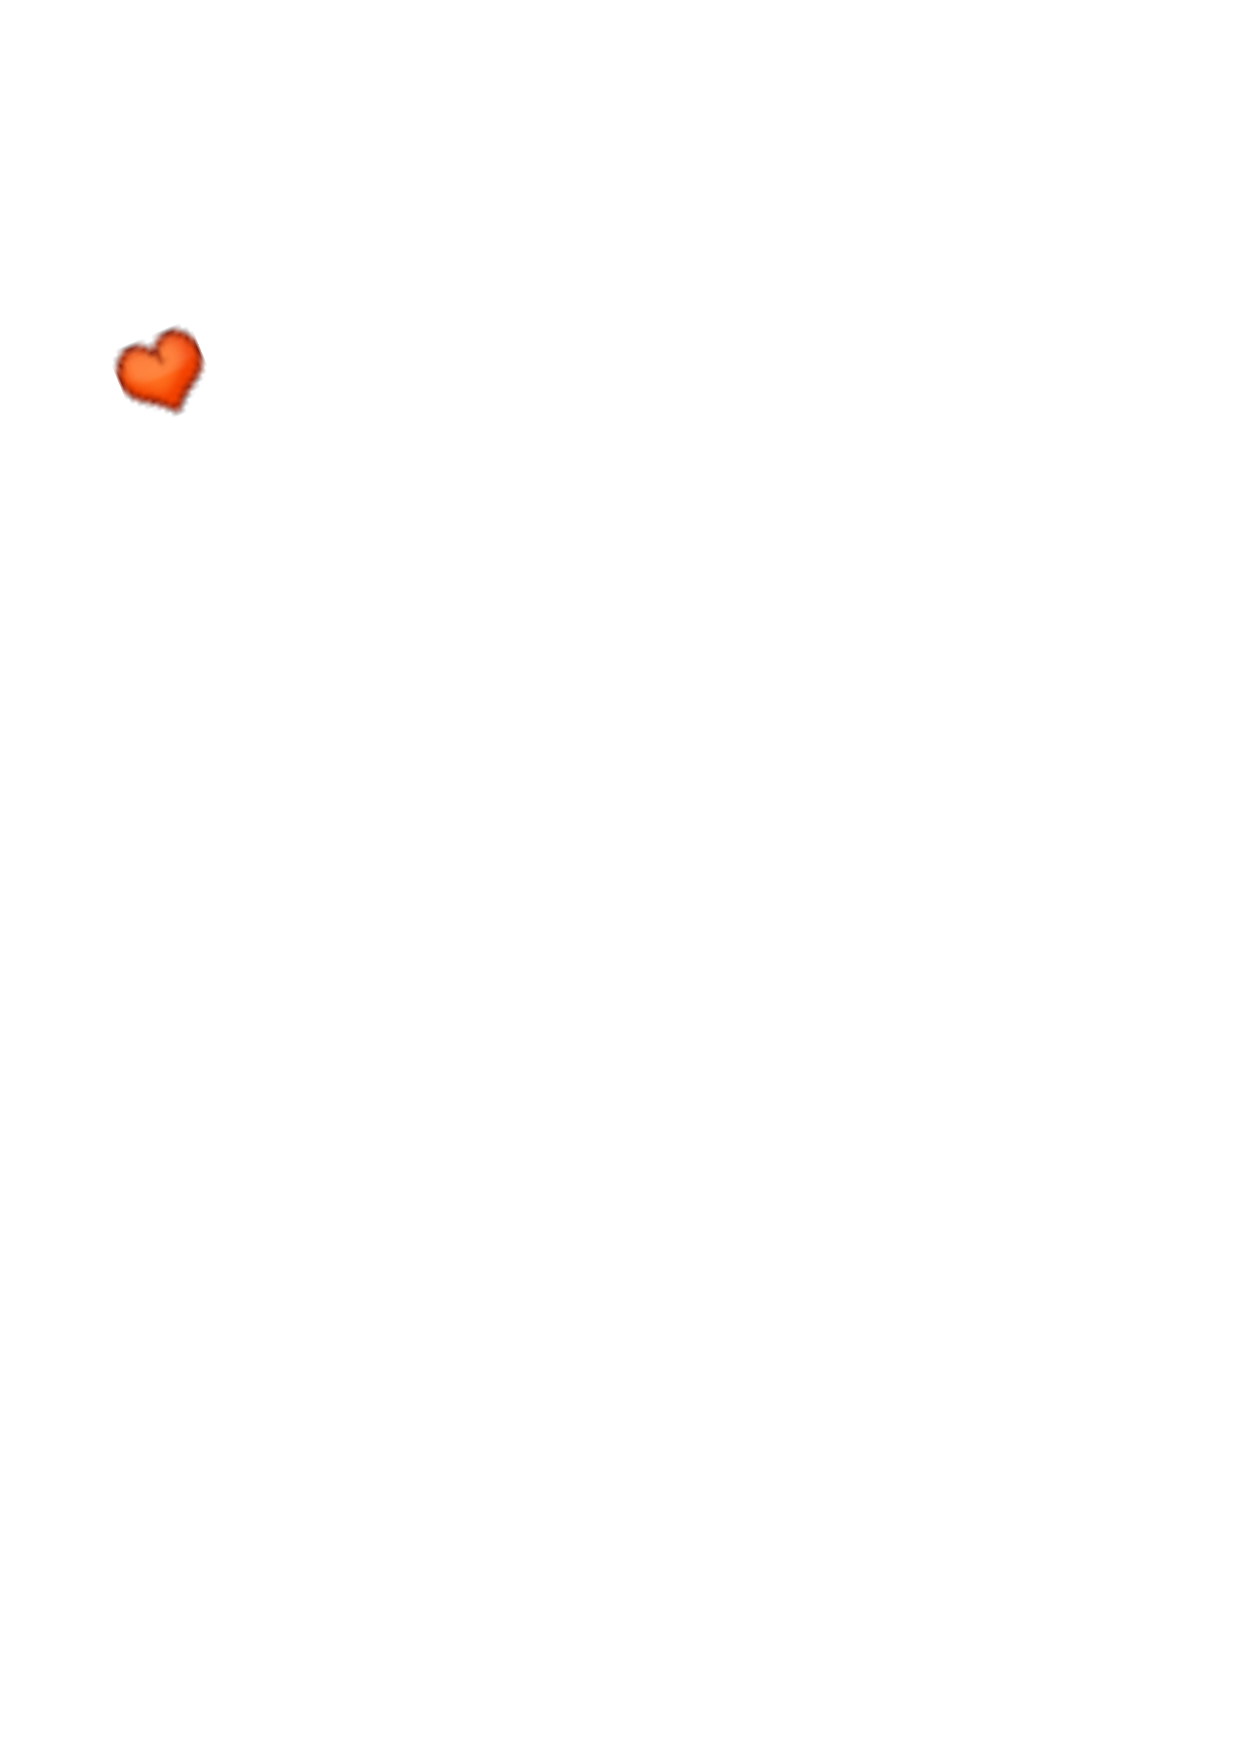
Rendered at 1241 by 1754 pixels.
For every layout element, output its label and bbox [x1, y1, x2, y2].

picture [109, 320, 218, 432]
